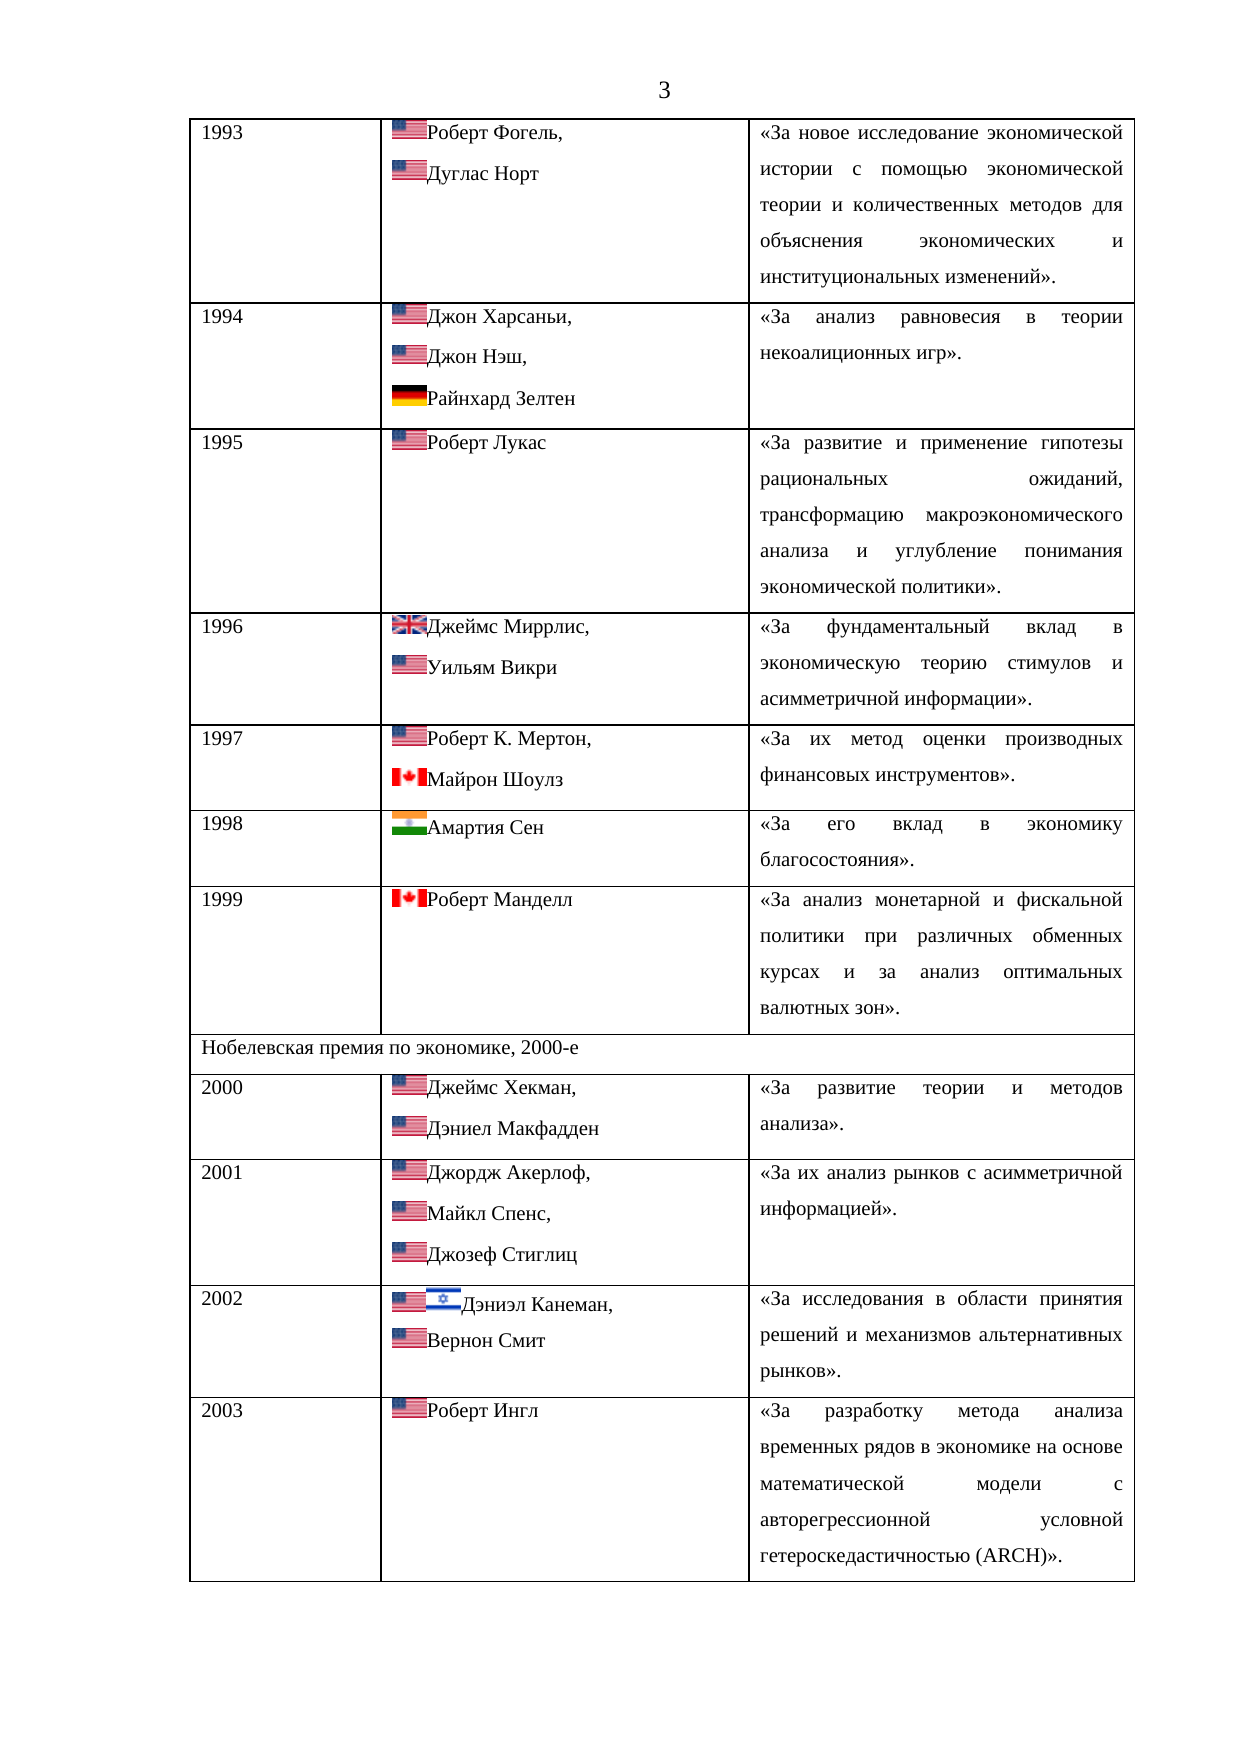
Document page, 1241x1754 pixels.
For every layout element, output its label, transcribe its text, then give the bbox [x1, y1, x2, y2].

picture [392, 768, 427, 786]
table_cell 1998 [191, 811, 380, 886]
table_cell 1994 [191, 304, 380, 428]
table_cell 1997 [191, 726, 380, 809]
table_cell Джеймс Миррлис, Уильям Викри [382, 614, 748, 724]
table_cell 2002 [191, 1286, 380, 1397]
picture [392, 304, 427, 324]
picture [392, 1160, 427, 1180]
table_cell «За фундаментальный вклад в экономическую теорию стимулов и асимметричной информации». [750, 614, 1134, 724]
table_cell Джеймс Хекман, Дэниел Макфадден [382, 1075, 748, 1159]
table_cell Роберт Ингл [382, 1398, 748, 1581]
table_cell «За исследования в области принятия решений и механизмов альтернативных рынков». [750, 1286, 1134, 1397]
picture [392, 615, 427, 634]
table_cell «За новое исследование экономической истории с помощью экономической теории и количественных методов для объяснения экономических и институциональных изменений». [750, 120, 1134, 302]
table_cell 1995 [191, 430, 380, 612]
table_cell «За развитие и применение гипотезы рациональных ожиданий, трансформацию макроэкономического анализа и углубление понимания экономической политики». [750, 430, 1134, 612]
table_cell Нобелевская премия по экономике, 2000-е [191, 1035, 1134, 1073]
table_cell «За их метод оценки производных финансовых инструментов». [750, 726, 1134, 809]
table_cell 1996 [191, 614, 380, 724]
picture [392, 1398, 427, 1418]
picture [392, 160, 427, 180]
picture [392, 1242, 427, 1262]
table_cell «За анализ равновесия в теории некоалиционных игр». [750, 304, 1134, 428]
picture [392, 726, 427, 746]
picture [392, 889, 427, 907]
table_cell Роберт К. Мертон, Майрон Шоулз [382, 726, 748, 809]
picture [392, 655, 427, 674]
table_cell 2001 [191, 1160, 380, 1285]
picture [392, 1286, 461, 1312]
table_cell Джордж Акерлоф, Майкл Спенс, Джозеф Стиглиц [382, 1160, 748, 1285]
table_cell Джон Харсаньи, Джон Нэш, Райнхард Зелтен [382, 304, 748, 428]
table_cell Роберт Лукас [382, 430, 748, 612]
table_cell 1999 [191, 887, 380, 1033]
table_cell Роберт Манделл [382, 887, 748, 1033]
picture [392, 1116, 427, 1136]
table_cell 2003 [191, 1398, 380, 1581]
table_cell «За анализ монетарной и фискальной политики при различных обменных курсах и за анализ оптимальных валютных зон». [750, 887, 1134, 1033]
table_cell Роберт Фогель, Дуглас Норт [382, 120, 748, 302]
table_cell «За их анализ рынков с асимметричной информацией». [750, 1160, 1134, 1285]
picture [392, 120, 427, 139]
picture [392, 430, 427, 450]
picture [392, 1328, 427, 1348]
table_cell 1993 [191, 120, 380, 302]
table_cell Дэниэл Канеман, Вернон Смит [382, 1286, 748, 1397]
picture [392, 1075, 427, 1095]
picture [392, 345, 427, 364]
table_cell Амартия Сен [382, 811, 748, 886]
table_cell «За его вклад в экономику благосостояния». [750, 811, 1134, 886]
picture [392, 385, 427, 406]
table_cell «За развитие теории и методов анализа». [750, 1075, 1134, 1159]
picture [392, 1201, 427, 1221]
table_cell 2000 [191, 1075, 380, 1159]
table_cell «За разработку метода анализа временных рядов в экономике на основе математической модели с авторегрессионной условной гетероскедастичностью (ARCH)». [750, 1398, 1134, 1581]
picture [392, 811, 427, 835]
